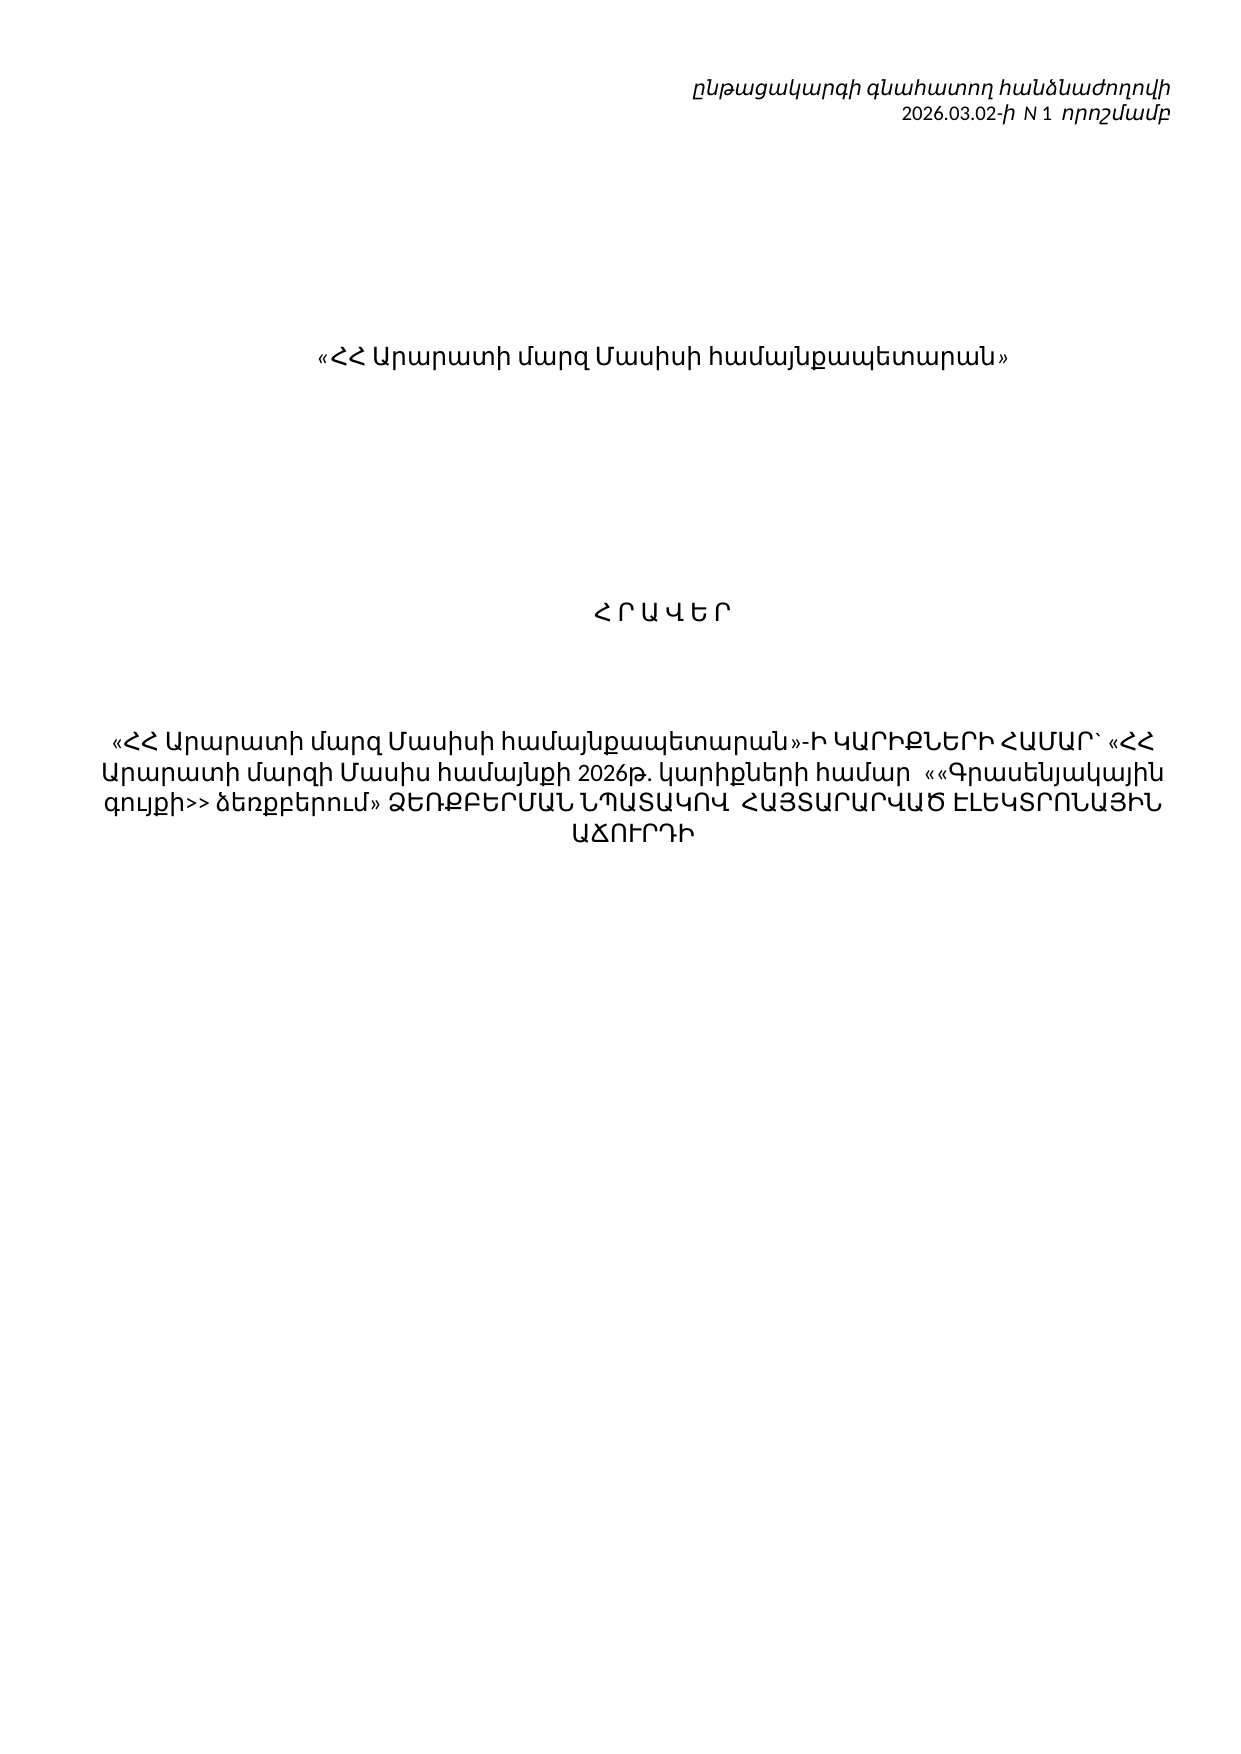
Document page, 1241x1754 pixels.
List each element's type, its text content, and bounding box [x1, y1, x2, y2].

text 2026.03.02 -ի N 1 որոշմամբ [94, 100, 1171, 126]
text Հ Ր Ա Վ Ե Ր [94, 597, 1172, 628]
text ընթացակարգի գնահատող հանձնաժողովի [94, 75, 1171, 100]
text « ՀՀ Արարատի մարզ Մասիսի համայնքապետարան» [94, 341, 1172, 371]
text «ՀՀ Արարատի մարզ Մասիսի համայնքապետարան»-Ի ԿԱՐԻՔՆԵՐԻ ՀԱՄԱՐ` «ՀՀ Արարատի մարզի Մասիս համայնքի 2026թ. կարիքների համար ««Գրասենյակային գույքի>> ձեռքբերում» ՁԵՌՔԲԵՐՄԱՆ ՆՊԱՏԱԿՈՎ ՀԱՅՏԱՐԱՐՎԱԾ ԷԼԵԿՏՐՈՆԱՅԻՆ ԱՃՈՒՐԴԻ [94, 726, 1172, 848]
